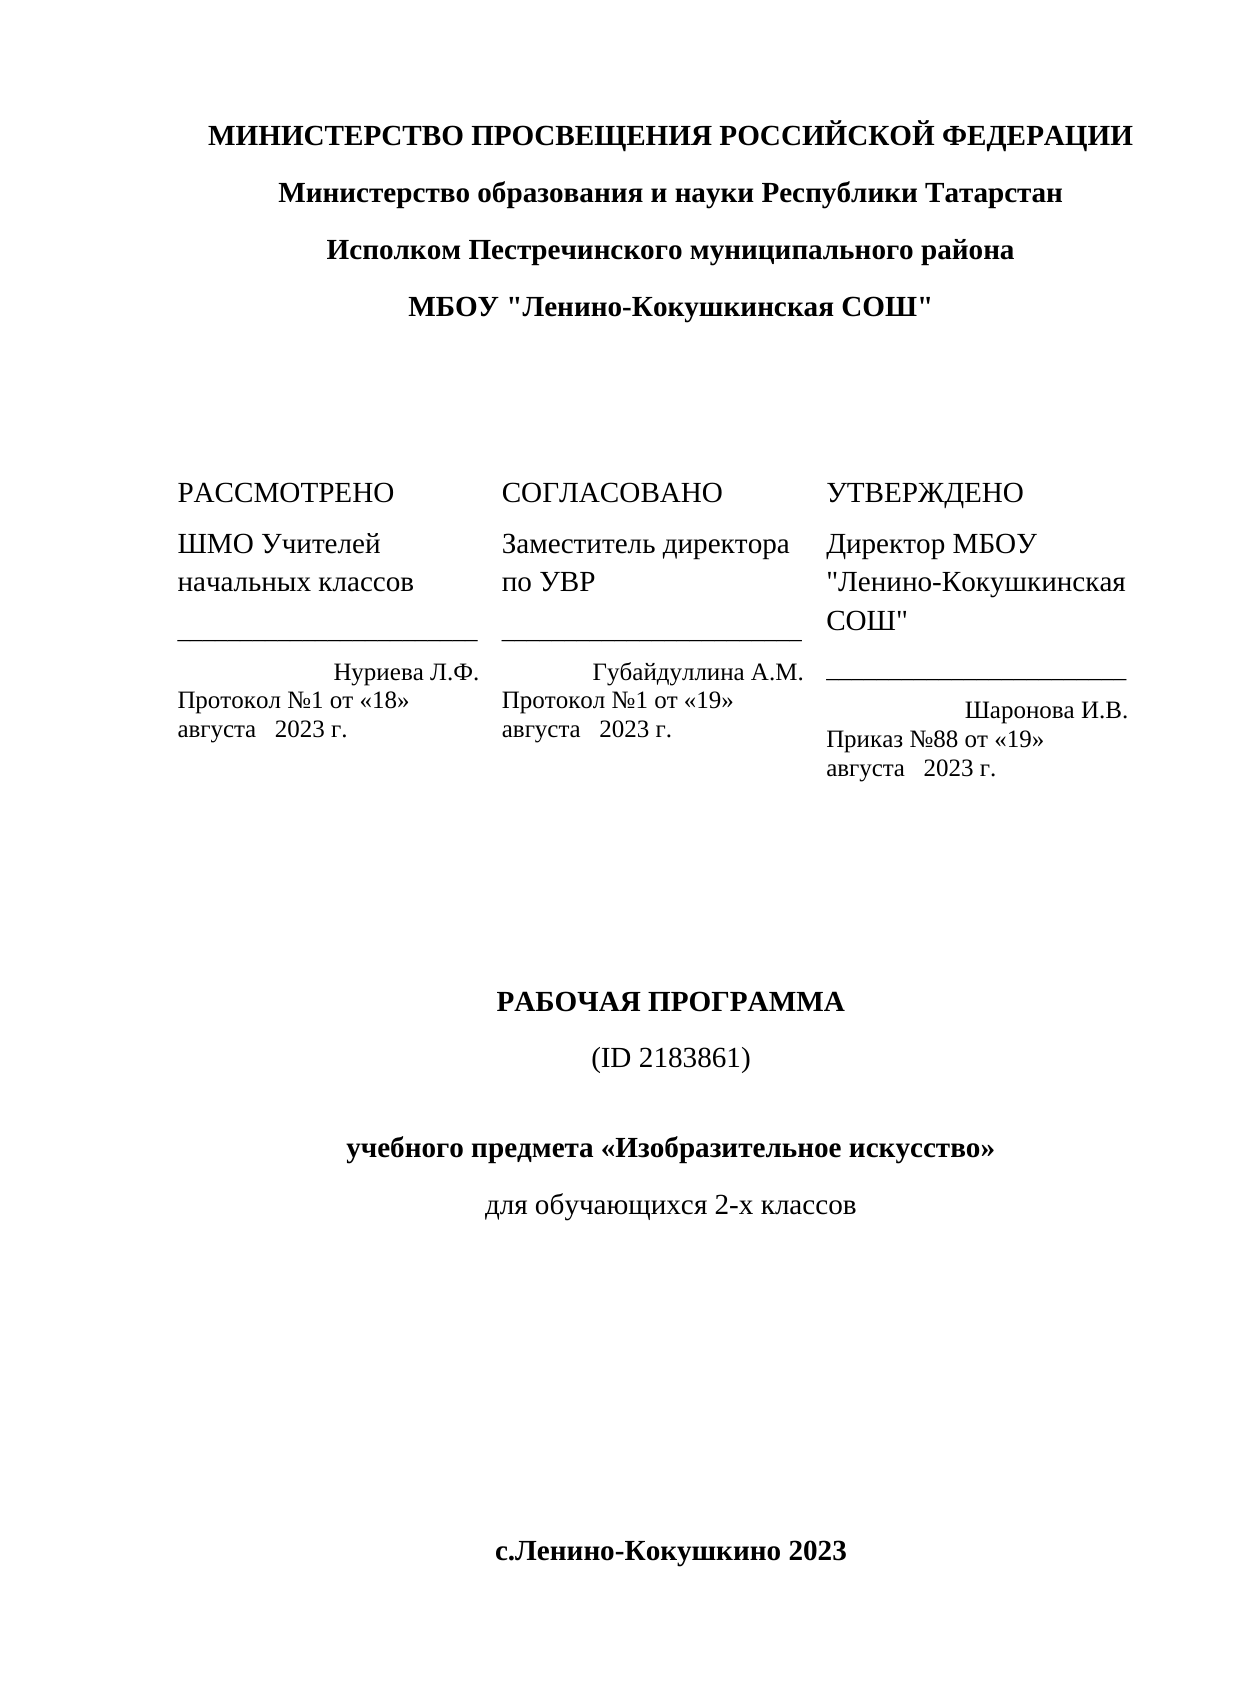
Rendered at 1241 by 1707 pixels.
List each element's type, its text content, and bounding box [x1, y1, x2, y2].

text для обучающихся 2-х классов [190, 1187, 1152, 1220]
text (ID 2183861) [741, 1041, 1152, 1074]
text (ID 2183861) [190, 1041, 601, 1074]
table_header СОГЛАСОВАНО Заместитель директора по УВР ________________________ Губайдуллина А.М. Протокол №1 от «19» августа 2023 г. [490, 475, 815, 823]
table_header РАССМОТРЕНО ШМО Учителей начальных классов ________________________ Нуриева Л.Ф. Протокол №1 от «18» августа 2023 г. [166, 475, 490, 823]
table_header УТВЕРЖДЕНО Директор МБОУ "Ленино-Кокушкинская СОШ" ________________________ Шаронова И.В. Приказ №88 от «19» августа 2023 г. [815, 475, 1139, 823]
text МИНИСТЕРСТВО ПРОСВЕЩЕНИЯ РОССИЙСКОЙ ФЕДЕРАЦИИ [190, 118, 1152, 152]
text учебного предмета «Изобразительное искусство» [190, 1130, 1152, 1163]
text МБОУ "Ленино-Кокушкинская СОШ" [190, 289, 1152, 323]
text с.Ленино-Кокушкино 2023 [190, 1533, 1152, 1567]
text РАБОЧАЯ ПРОГРАММА [190, 984, 1152, 1017]
text Министерство образования и науки Республики Татарстан [190, 175, 1152, 209]
text Исполком Пестречинского муниципального района [190, 232, 1152, 266]
